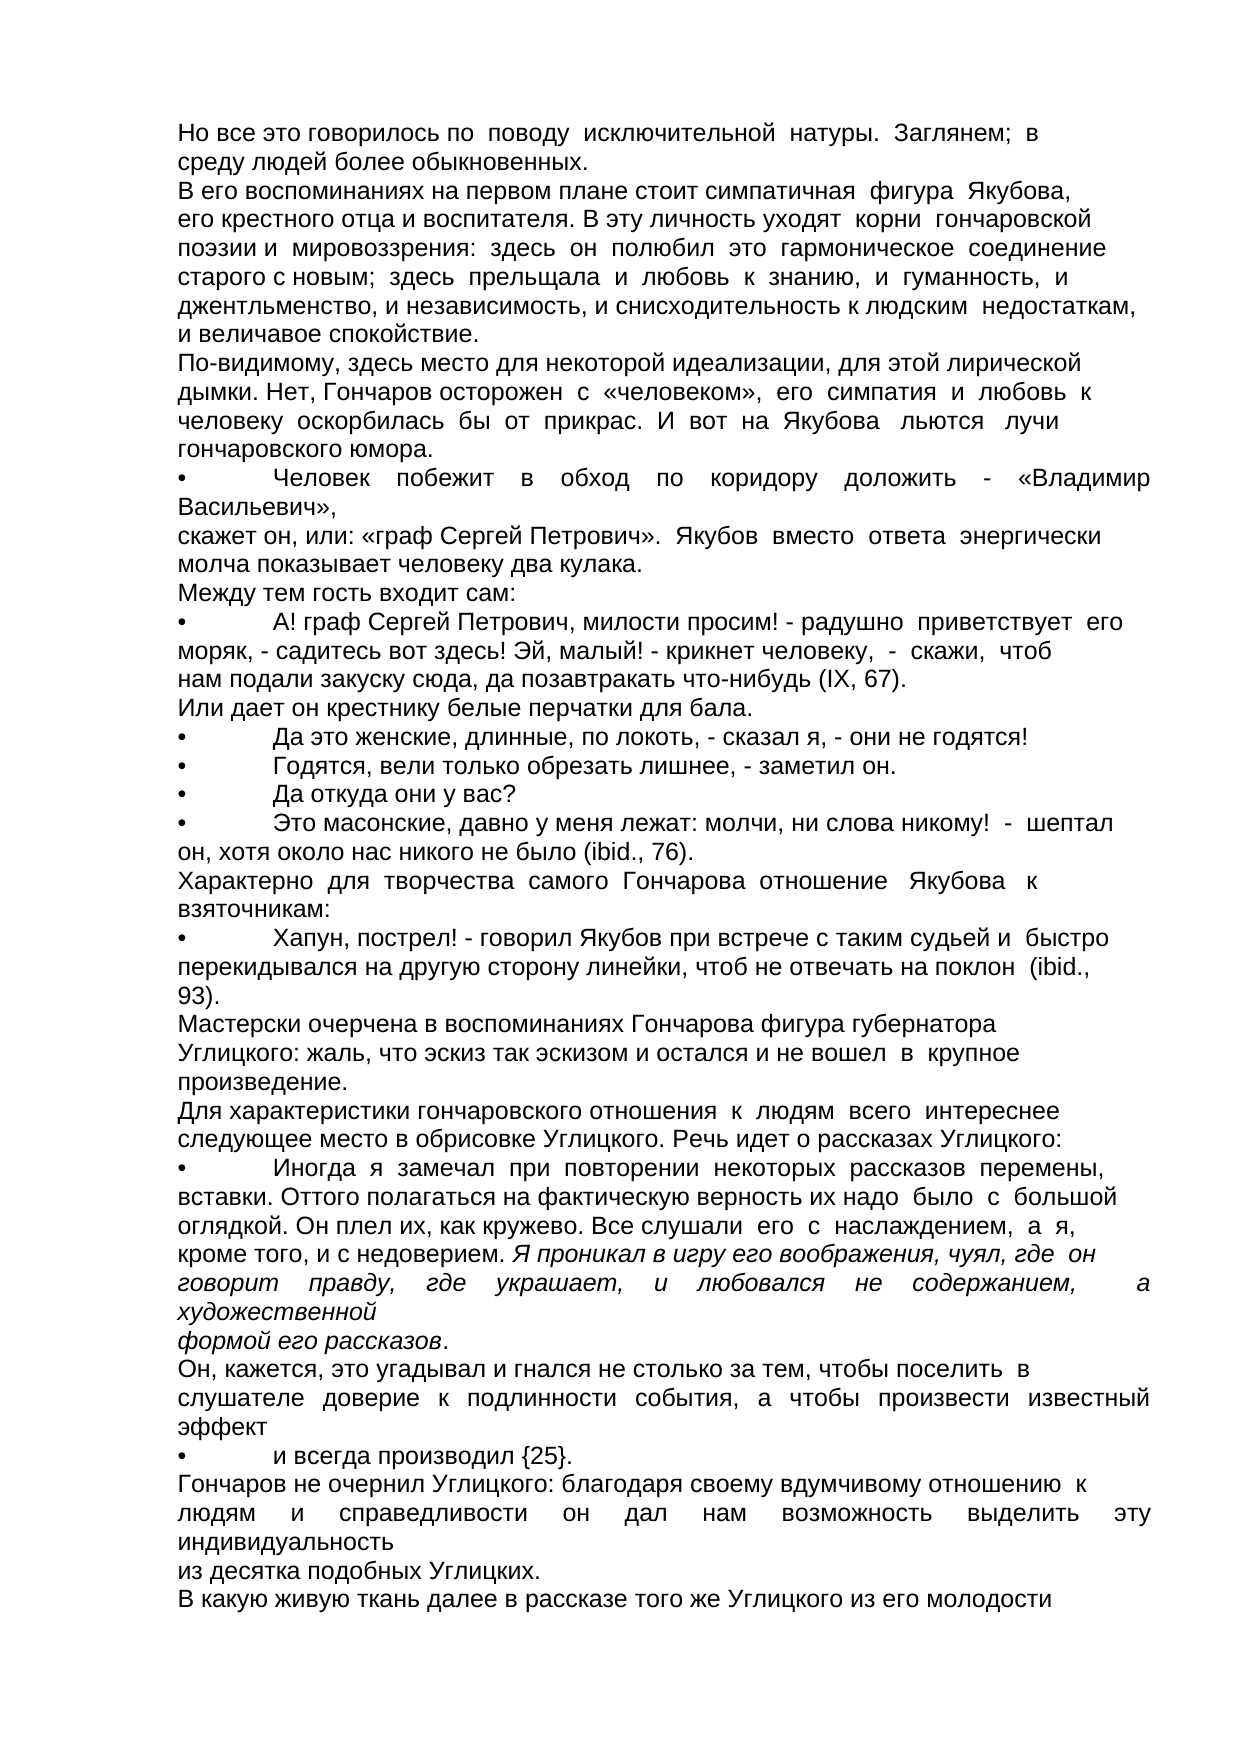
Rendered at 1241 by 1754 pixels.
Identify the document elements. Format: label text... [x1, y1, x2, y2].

text следующее место в обрисовке Углицкого. Речь идет о рассказах Углицкого: [177, 1124, 1152, 1153]
text поэзии и мировоззрения: здесь он полюбил это гармоническое соединение [177, 233, 1152, 262]
text формой его рассказов. [177, 1326, 1152, 1354]
text гончаровского юмора. [177, 434, 1152, 463]
text Он, кажется, это угадывал и гнался не столько за тем, чтобы поселить в [177, 1354, 1152, 1383]
text скажет он, или: «граф Сергей Петрович». Якубов вместо ответа энергически [177, 521, 1152, 549]
text джентльменство, и независимость, и снисходительность к людским недостаткам, [177, 291, 1152, 319]
text моряк, - садитесь вот здесь! Эй, малый! - крикнет человеку, - скажи, чтоб [177, 636, 1152, 664]
text молча показывает человеку два кулака. [177, 549, 1152, 578]
text В какую живую ткань далее в рассказе того же Углицкого из его молодости [177, 1584, 1152, 1613]
text По-видимому, здесь место для некоторой идеализации, для этой лирической [177, 348, 1152, 377]
text Между тем гость входит сам: [177, 578, 1152, 607]
text • Да откуда они у вас? [177, 779, 1152, 808]
text слушателе доверие к подлинности события, а чтобы произвести известный эффект [177, 1383, 1152, 1441]
text перекидывался на другую сторону линейки, чтоб не отвечать на поклон (ibid., [177, 952, 1152, 981]
text Для характеристики гончаровского отношения к людям всего интереснее [177, 1096, 1152, 1124]
text • Человек побежит в обход по коридору доложить - «Владимир Васильевич», [177, 463, 1152, 521]
text среду людей более обыкновенных. [177, 147, 1152, 176]
text Характерно для творчества самого Гончарова отношение Якубова к [177, 866, 1152, 894]
text Но все это говорилось по поводу исключительной натуры. Заглянем; в [177, 118, 1152, 147]
text Гончаров не очернил Углицкого: благодаря своему вдумчивому отношению к [177, 1469, 1152, 1498]
text • Годятся, вели только обрезать лишнее, - заметил он. [177, 751, 1152, 779]
text человеку оскорбилась бы от прикрас. И вот на Якубова льются лучи [177, 406, 1152, 434]
text и величавое спокойствие. [177, 319, 1152, 348]
text оглядкой. Он плел их, как кружево. Все слушали его с наслаждением, а я, [177, 1211, 1152, 1239]
text он, хотя около нас никого не было (ibid., 76). [177, 837, 1152, 866]
text нам подали закуску сюда, да позавтракать что-нибудь (IX, 67). [177, 664, 1152, 693]
text Мастерски очерчена в воспоминаниях Гончарова фигура губернатора [177, 1009, 1152, 1038]
text дымки. Нет, Гончаров осторожен с «человеком», его симпатия и любовь к [177, 377, 1152, 406]
text • и всегда производил {25}. [177, 1441, 1152, 1469]
text кроме того, и с недоверием. Я проникал в игру его воображения, чуял, где он [177, 1239, 1152, 1268]
text старого с новым; здесь прельщала и любовь к знанию, и гуманность, и [177, 262, 1152, 291]
text В его воспоминаниях на первом плане стоит симпатичная фигура Якубова, [177, 176, 1152, 204]
text людям и справедливости он дал нам возможность выделить эту индивидуальность [177, 1498, 1152, 1556]
text 93). [177, 981, 1152, 1009]
text говорит правду, где украшает, и любовался не содержанием, а художественной [177, 1268, 1152, 1326]
text вставки. Оттого полагаться на фактическую верность их надо было с большой [177, 1182, 1152, 1211]
text Углицкого: жаль, что эскиз так эскизом и остался и не вошел в крупное [177, 1038, 1152, 1067]
text • Иногда я замечал при повторении некоторых рассказов перемены, [177, 1153, 1152, 1182]
text • Да это женские, длинные, по локоть, - сказал я, - они не годятся! [177, 722, 1152, 751]
text из десятка подобных Углицких. [177, 1556, 1152, 1584]
text его крестного отца и воспитателя. В эту личность уходят корни гончаровской [177, 204, 1152, 233]
text • Это масонские, давно у меня лежат: молчи, ни слова никому! - шептал [177, 808, 1152, 837]
text взяточникам: [177, 894, 1152, 923]
text • Хапун, пострел! - говорил Якубов при встрече с таким судьей и быстро [177, 923, 1152, 952]
text произведение. [177, 1067, 1152, 1096]
text • А! граф Сергей Петрович, милости просим! - радушно приветствует его [177, 607, 1152, 636]
text Или дает он крестнику белые перчатки для бала. [177, 693, 1152, 722]
